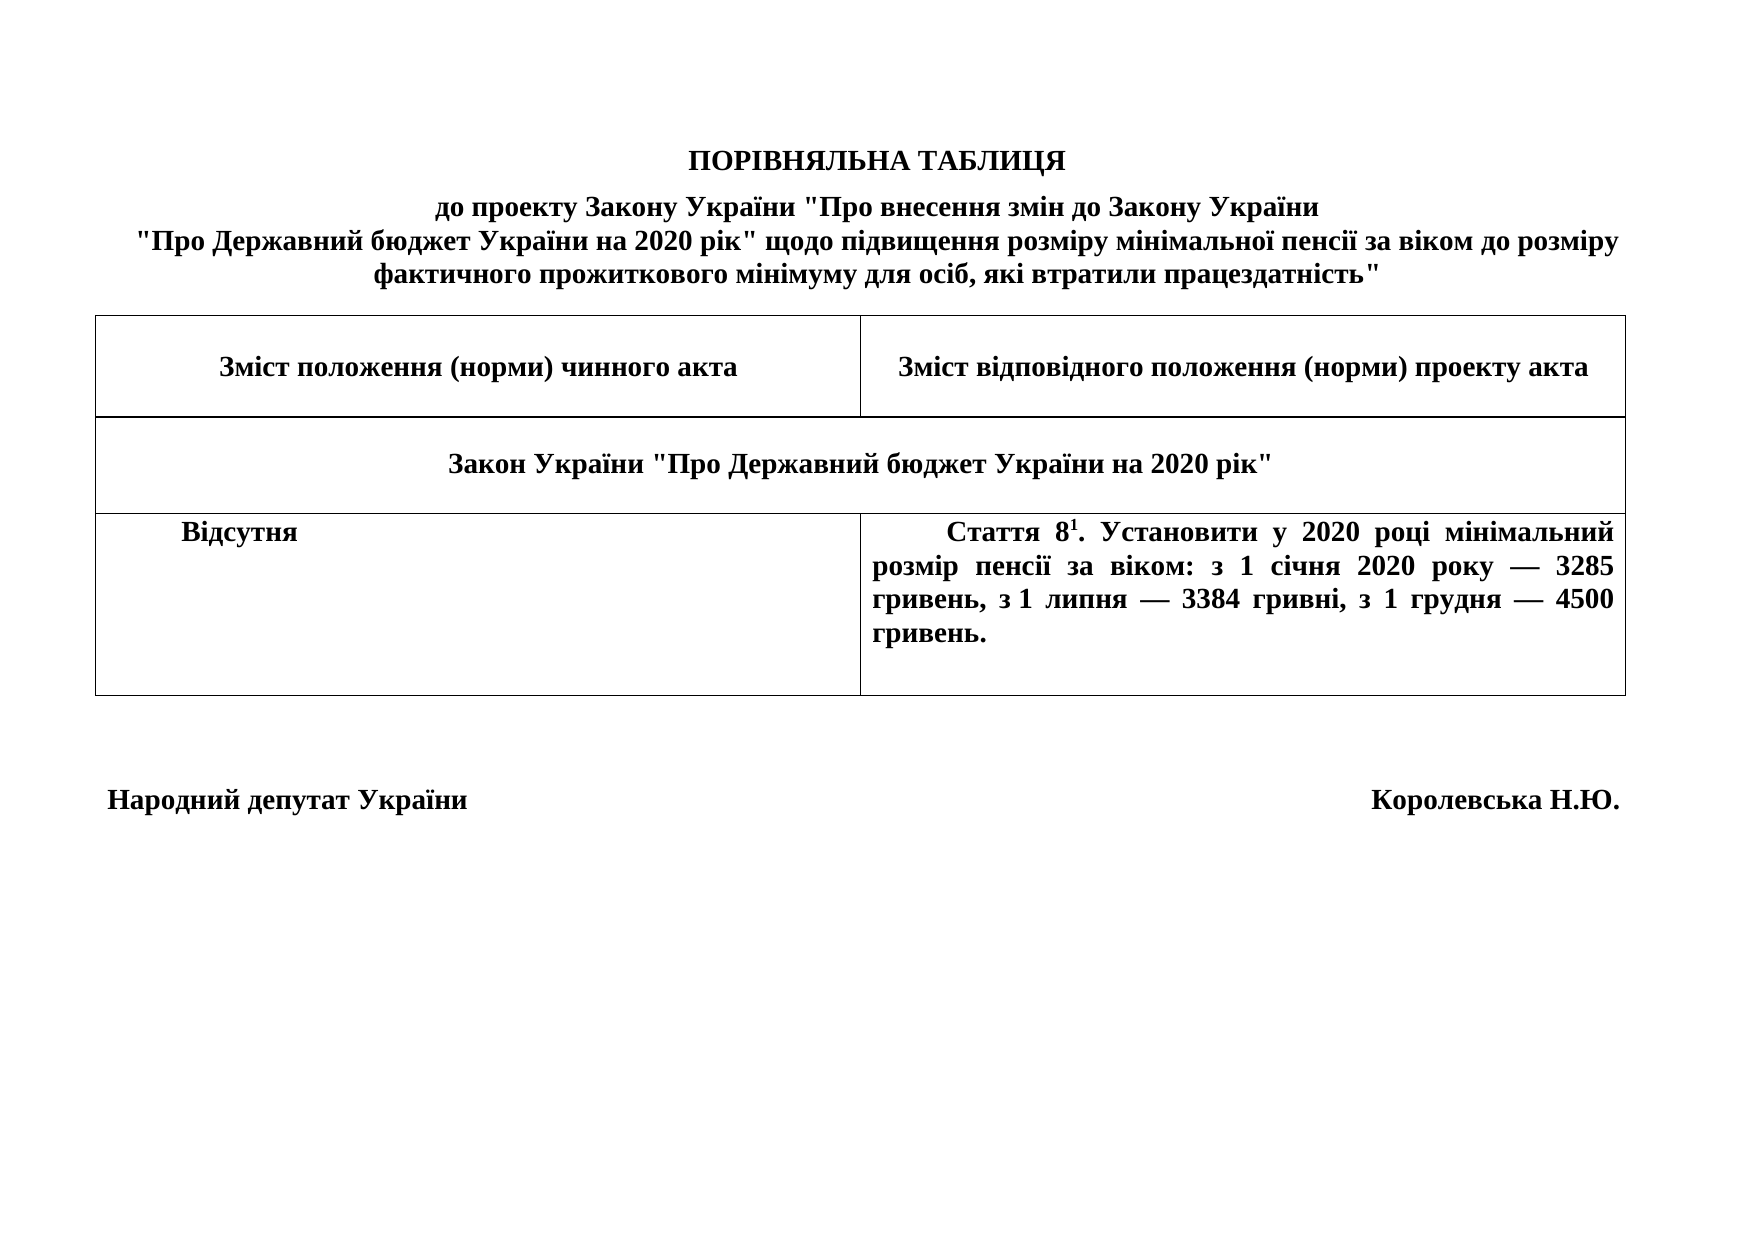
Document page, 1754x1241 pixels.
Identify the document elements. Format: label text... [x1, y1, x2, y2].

table_header Зміст відповідного положення (норми) проекту акта [861, 316, 1625, 416]
text "Про Державний бюджет України на 2020 рік" щодо підвищення розміру мінімальної пенсії за віком до розміру фактичного прожиткового мінімуму для осіб, які втратили працездатність" [118, 223, 1636, 290]
table_cell Стаття 81. Установити у 2020 році мінімальний розмір пенсії за віком: з 1 січня 2020 року — 3285 гривень, з 1 липня — 3384 гривні, з 1 грудня — 4500 гривень. [861, 514, 1625, 694]
text ПОРІВНЯЛЬНА ТАБЛИЦЯ [118, 143, 1636, 177]
table_header Зміст положення (норми) чинного акта [96, 316, 860, 416]
table_header Народний депутат України [96, 782, 1058, 916]
table_header Королевська Н.Ю. [1058, 782, 1631, 916]
text до проекту Закону України "Про внесення змін до Закону України [118, 189, 1636, 223]
table_cell Відсутня [96, 514, 860, 694]
table_cell Закон України "Про Державний бюджет України на 2020 рік" [96, 418, 1625, 513]
